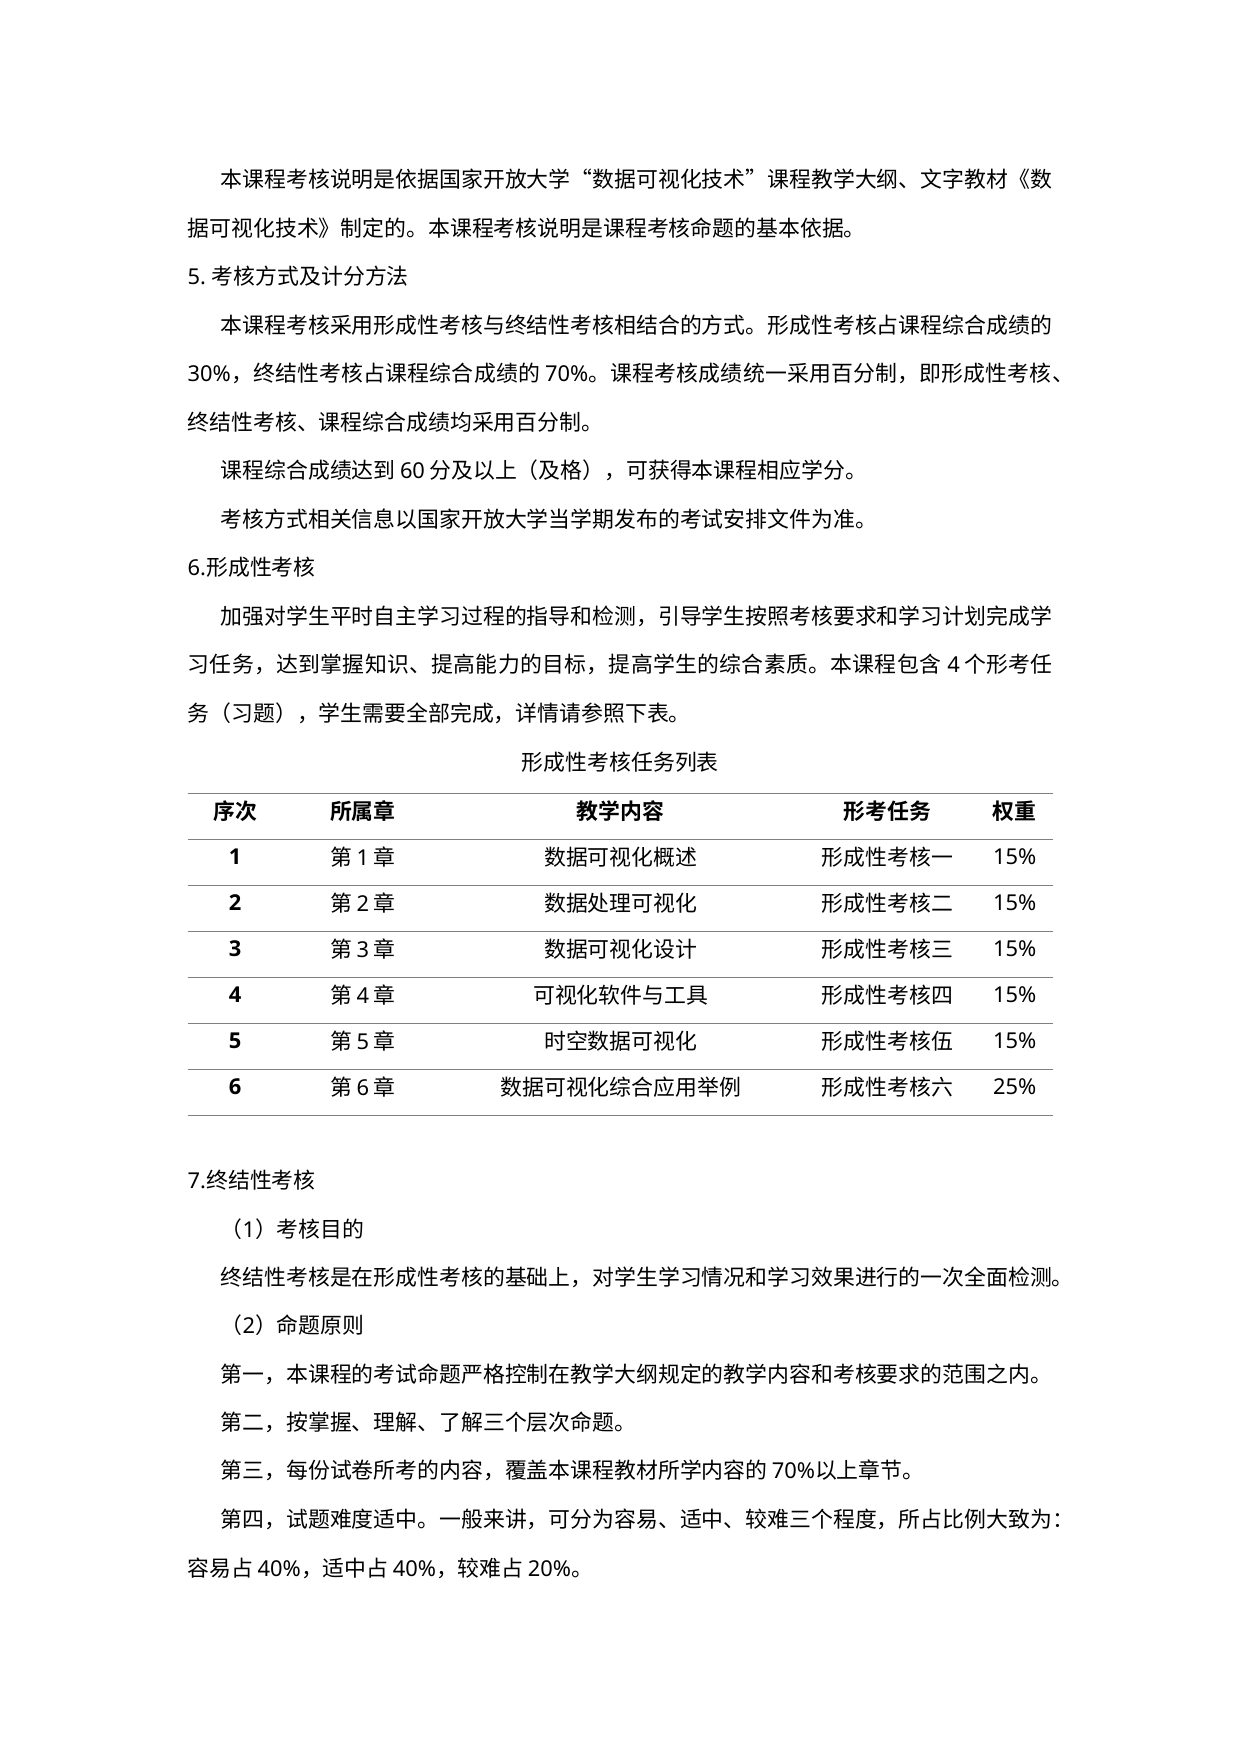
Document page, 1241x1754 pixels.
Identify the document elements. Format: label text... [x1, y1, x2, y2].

table_cell 15% [976, 1024, 1053, 1069]
text 本课程考核说明是依据国家开放大学“数据可视化技术”课程教学大纲、文字教材《数据可视化技术》制定的。本课程考核说明是课程考核命题的基本依据。 [187, 162, 1053, 243]
table_cell 25% [976, 1070, 1053, 1115]
table_cell 形成性考核四 [798, 978, 976, 1023]
table_cell 3 [188, 932, 282, 977]
text 形成性考核任务列表 [187, 744, 1053, 777]
table_cell 第2章 [283, 886, 443, 931]
text 第一，本课程的考试命题严格控制在教学大纲规定的教学内容和考核要求的范围之内。 [187, 1356, 1053, 1389]
table_header 教学内容 [443, 794, 798, 838]
table_cell 数据处理可视化 [443, 886, 798, 931]
table_header 形考任务 [798, 794, 976, 838]
table_cell 15% [976, 932, 1053, 977]
text 加强对学生平时自主学习过程的指导和检测，引导学生按照考核要求和学习计划完成学习任务，达到掌握知识、提高能力的目标，提高学生的综合素质。本课程包含4个形考任务（习题），学生需要全部完成，详情请参照下表。 [187, 598, 1053, 728]
text （2）命题原则 [187, 1308, 1053, 1341]
table_cell 2 [188, 886, 282, 931]
table_cell 5 [188, 1024, 282, 1069]
table_cell 15% [976, 840, 1053, 884]
table_header 权重 [976, 794, 1053, 838]
text 6.形成性考核 [187, 550, 1053, 582]
table_cell 形成性考核二 [798, 886, 976, 931]
table_cell 数据可视化概述 [443, 840, 798, 884]
table_cell 第1章 [283, 840, 443, 884]
text 第二，按掌握、理解、了解三个层次命题。 [187, 1405, 1053, 1437]
table_cell 时空数据可视化 [443, 1024, 798, 1069]
table_cell 形成性考核一 [798, 840, 976, 884]
table_cell 15% [976, 886, 1053, 931]
text 终结性考核是在形成性考核的基础上，对学生学习情况和学习效果进行的一次全面检测。 [187, 1260, 1053, 1292]
table_cell 形成性考核伍 [798, 1024, 976, 1069]
table_header 序次 [188, 794, 282, 838]
text 7.终结性考核 [187, 1163, 1053, 1196]
table_cell 第3章 [283, 932, 443, 977]
text 考核方式相关信息以国家开放大学当学期发布的考试安排文件为准。 [187, 502, 1053, 534]
table_cell 1 [188, 840, 282, 884]
text 本课程考核采用形成性考核与终结性考核相结合的方式。形成性考核占课程综合成绩的30%，终结性考核占课程综合成绩的70%。课程考核成绩统一采用百分制，即形成性考核、终结性考核、课程综合成绩均采用百分制。 [187, 307, 1053, 437]
text 第四，试题难度适中。一般来讲，可分为容易、适中、较难三个程度，所占比例大致为：容易占40%，适中占40%，较难占20%。 [187, 1501, 1053, 1583]
table_cell 第6章 [283, 1070, 443, 1115]
table_cell 6 [188, 1070, 282, 1115]
text 5. 考核方式及计分方法 [187, 259, 1053, 292]
table_cell 15% [976, 978, 1053, 1023]
table_cell 数据可视化综合应用举例 [443, 1070, 798, 1115]
table_cell 4 [188, 978, 282, 1023]
table_cell 可视化软件与工具 [443, 978, 798, 1023]
text 课程综合成绩达到60分及以上（及格），可获得本课程相应学分。 [187, 453, 1053, 486]
table_cell 形成性考核三 [798, 932, 976, 977]
text （1）考核目的 [187, 1211, 1053, 1244]
table_cell 第5章 [283, 1024, 443, 1069]
table_cell 第4章 [283, 978, 443, 1023]
text 第三，每份试卷所考的内容，覆盖本课程教材所学内容的70%以上章节。 [187, 1453, 1053, 1486]
table_header 所属章 [283, 794, 443, 838]
table_cell 数据可视化设计 [443, 932, 798, 977]
table_cell 形成性考核六 [798, 1070, 976, 1115]
